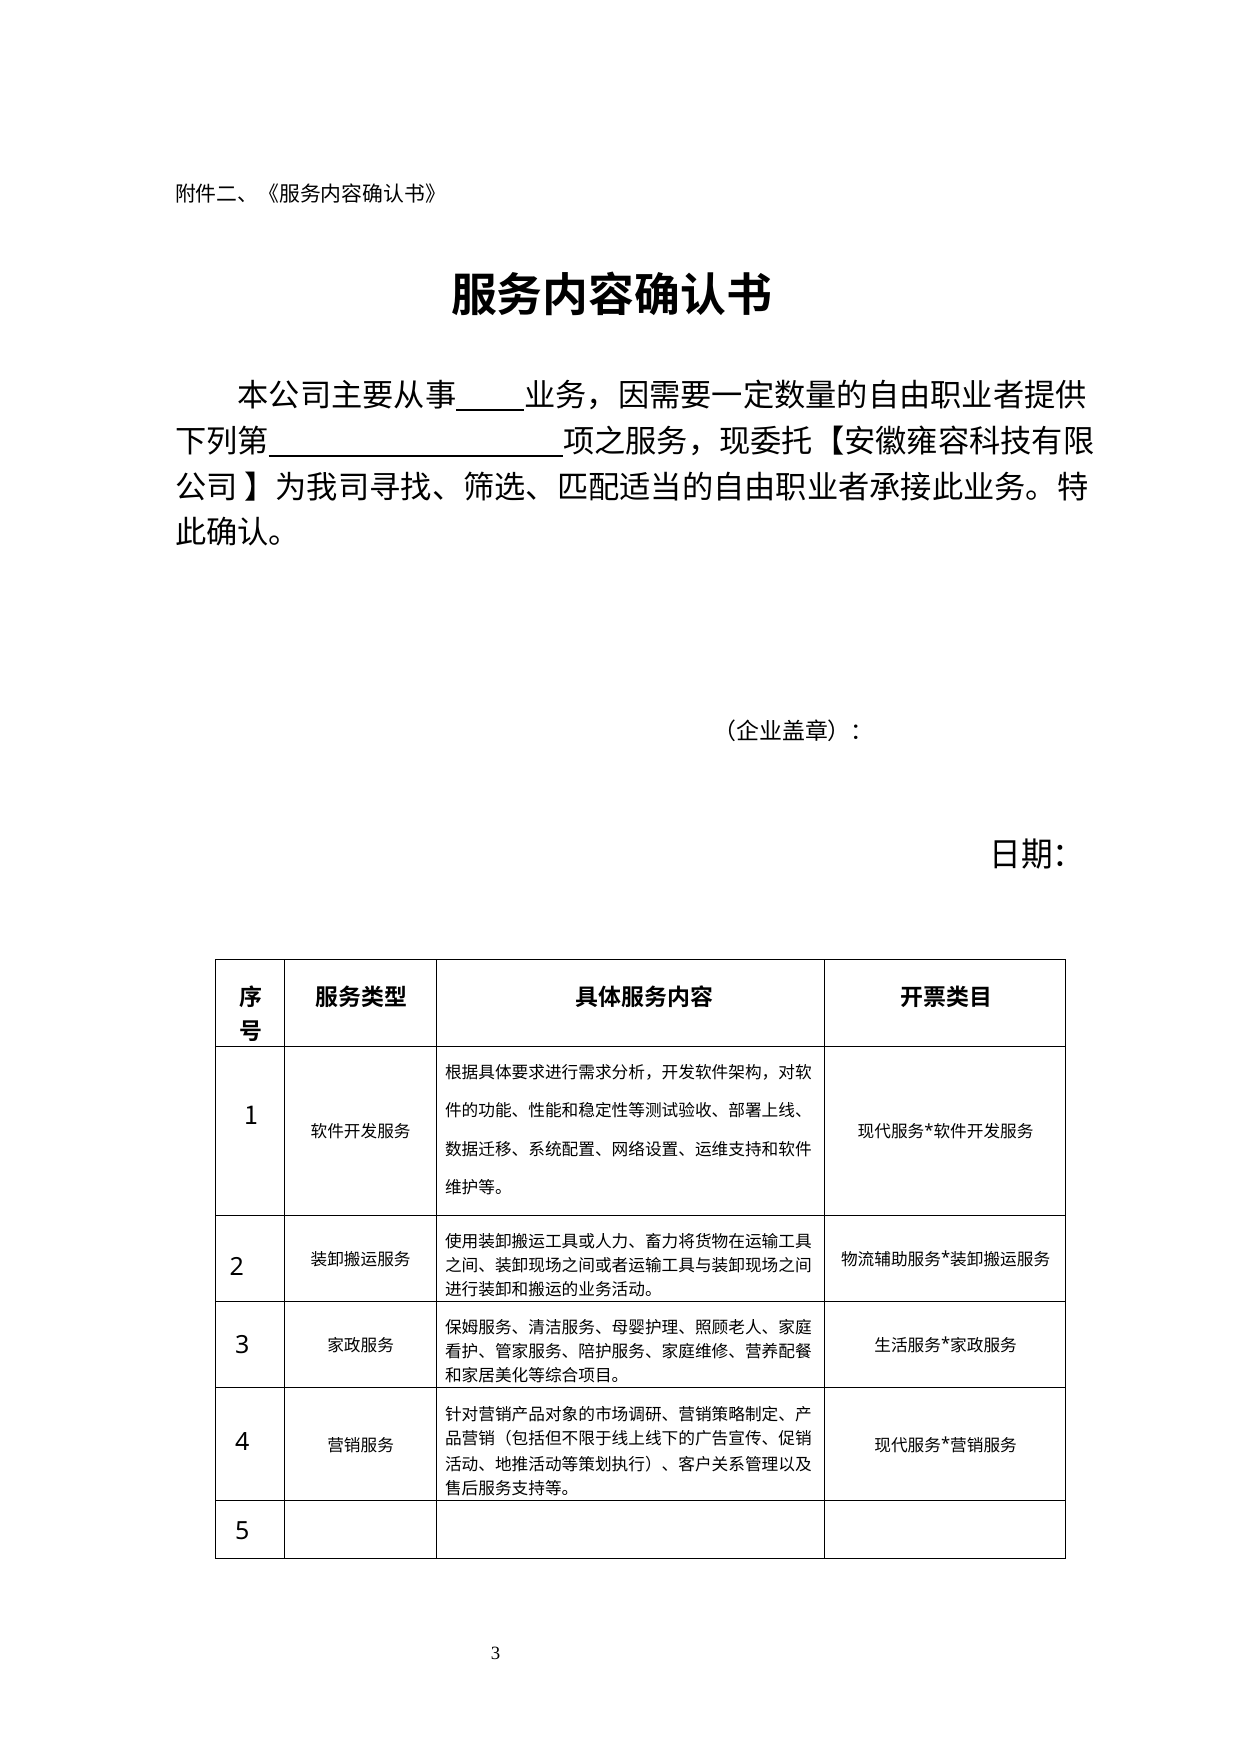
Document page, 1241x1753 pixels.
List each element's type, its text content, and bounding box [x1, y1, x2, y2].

table_header 具体服务内容 [437, 960, 824, 1046]
table_cell 4 [216, 1388, 284, 1500]
table_header 服务类型 [285, 960, 436, 1046]
table_cell 5 [216, 1501, 284, 1558]
table_cell 现代服务*营销服务 [825, 1388, 1065, 1500]
table_header 开票类目 [825, 960, 1065, 1046]
table_cell [437, 1501, 824, 1558]
table_cell 生活服务*家政服务 [825, 1302, 1065, 1387]
text 本公司主要从事 业务，因需要一定数量的自由职业者提供下列第 项之服务，现委托【安徽雍容科技有限公司 】为我司寻找、筛选、匹配适当的自由职业者承接此业务。特此确认。 [175, 370, 1107, 553]
table_header 序号 [216, 960, 284, 1046]
text 服务内容确认书 [175, 258, 1107, 324]
table_cell 3 [216, 1302, 284, 1387]
table_cell 针对营销产品对象的市场调研、营销策略制定、产品营销（包括但不限于线上线下的广告宣传、促销活动、地推活动等策划执行）、客户关系管理以及售后服务支持等。 [437, 1388, 824, 1500]
table_cell 装卸搬运服务 [285, 1216, 436, 1301]
table_cell 保姆服务、清洁服务、母婴护理、照顾老人、家庭看护、管家服务、陪护服务、家庭维修、营养配餐和家居美化等综合项目。 [437, 1302, 824, 1387]
table_cell 软件开发服务 [285, 1047, 436, 1214]
table_cell 营销服务 [285, 1388, 436, 1500]
table_cell 1 [216, 1047, 284, 1214]
table_cell 现代服务*软件开发服务 [825, 1047, 1065, 1214]
table_cell 使用装卸搬运工具或人力、畜力将货物在运输工具之间、装卸现场之间或者运输工具与装卸现场之间进行装卸和搬运的业务活动。 [437, 1216, 824, 1301]
table_cell 家政服务 [285, 1302, 436, 1387]
text 附件二、《服务内容确认书》 [175, 177, 1107, 207]
table_cell 2 [216, 1216, 284, 1301]
table_cell [825, 1501, 1065, 1558]
table_cell [285, 1501, 436, 1558]
text 日期： [175, 828, 1084, 876]
text （企业盖章）： [713, 713, 1107, 747]
table_cell 根据具体要求进行需求分析，开发软件架构，对软件的功能、性能和稳定性等测试验收、部署上线、数据迁移、系统配置、网络设置、运维支持和软件维护等。 [437, 1047, 824, 1214]
table_cell 物流辅助服务*装卸搬运服务 [825, 1216, 1065, 1301]
